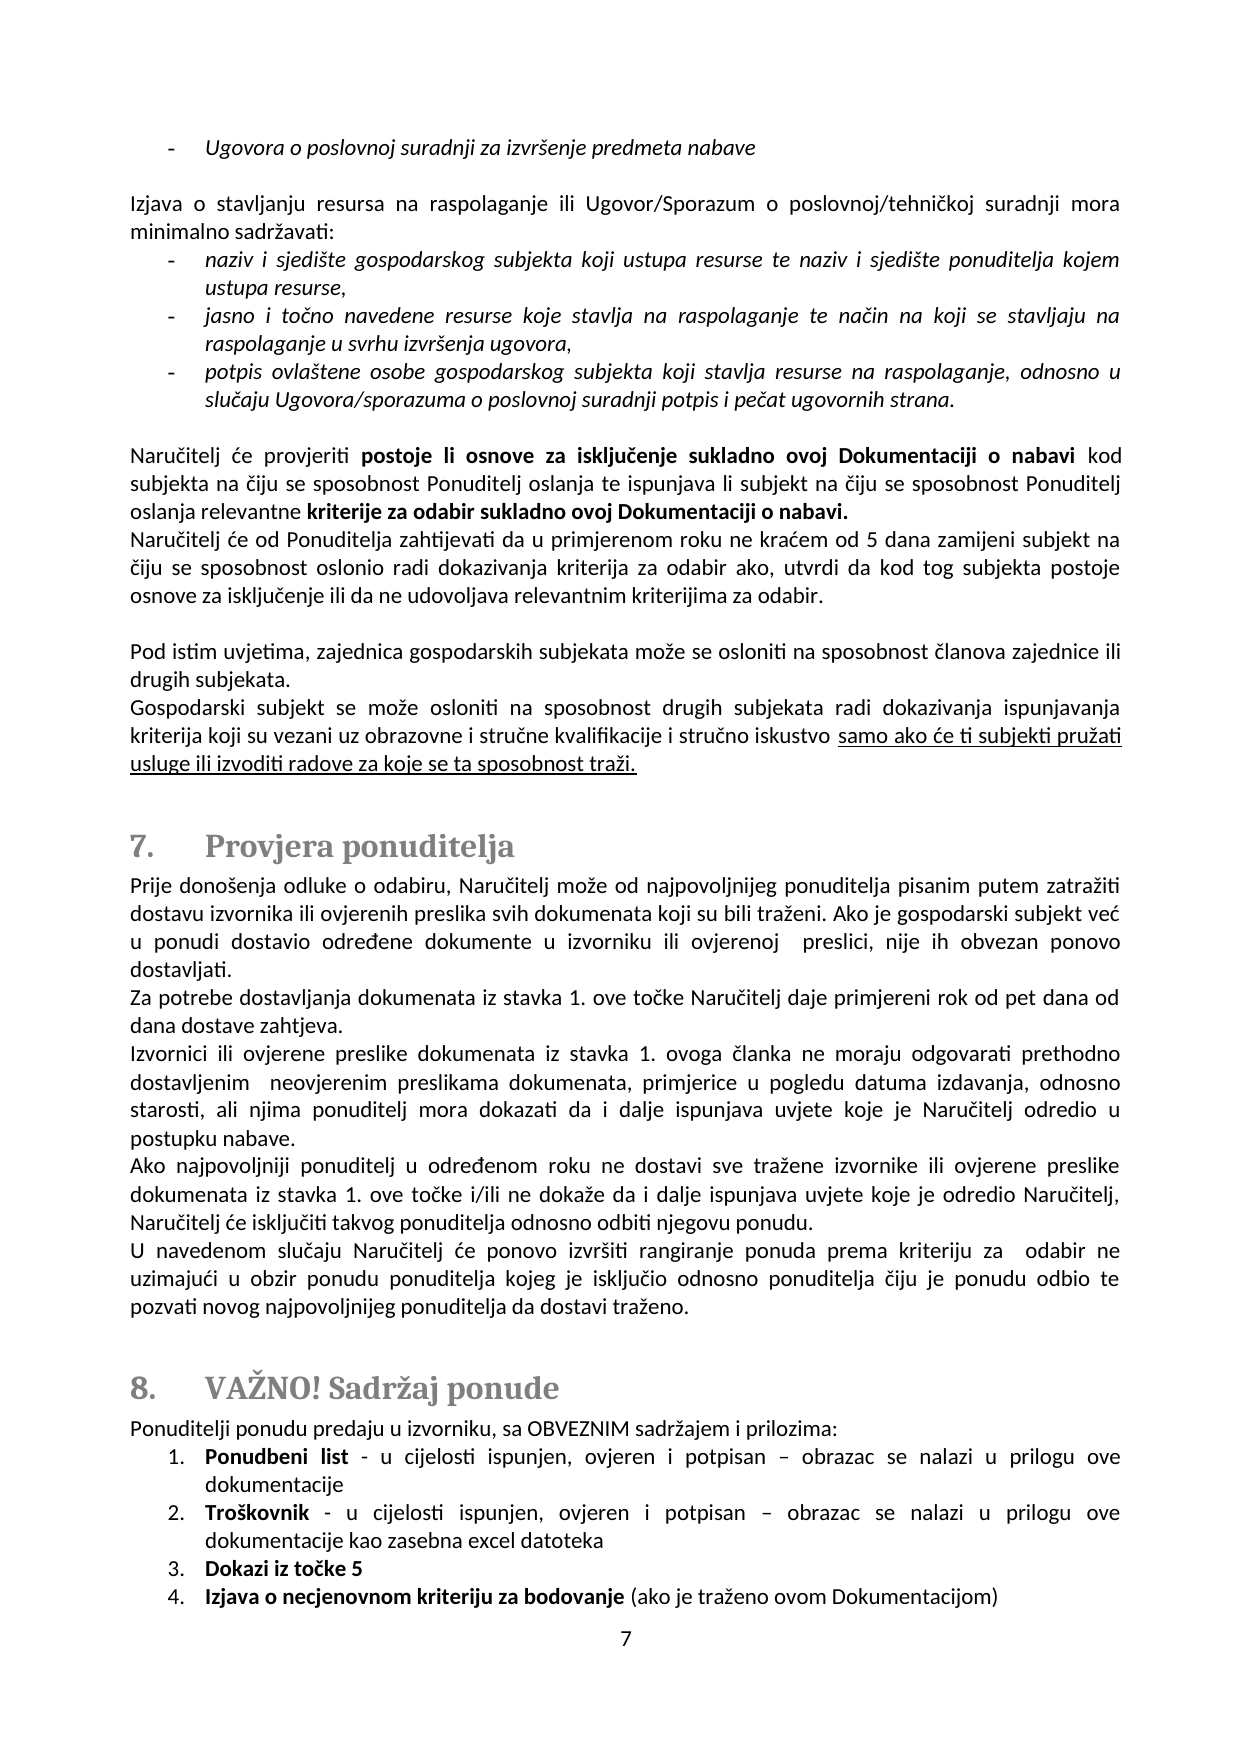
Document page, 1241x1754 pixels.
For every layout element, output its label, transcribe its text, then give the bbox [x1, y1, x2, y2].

list potpis ovlaštene osobe gospodarskog subjekta koji stavlja resurse na raspolaganje, odnosno u slučaju Ugovora/sporazuma o poslovnoj suradnji potpis i pečat ugovornih strana. [167, 357, 1122, 413]
list jasno i točno navedene resurse koje stavlja na raspolaganje te način na koji se stavljaju na raspolaganje u svrhu izvršenja ugovora, [167, 301, 1122, 357]
text Pod istim uvjetima, zajednica gospodarskih subjekata može se osloniti na sposobnost članova zajednice ili drugih subjekata. [130, 637, 1122, 693]
list Ponudbeni list - u cijelosti ispunjen, ovjeren i potpisan – obrazac se nalazi u prilogu ove dokumentacije [167, 1442, 1122, 1498]
text Za potrebe dostavljanja dokumenata iz stavka 1. ove točke Naručitelj daje primjereni rok od pet dana od dana dostave zahtjeva. [130, 983, 1122, 1039]
text Ponuditelji ponudu predaju u izvorniku, sa OBVEZNIM sadržajem i prilozima: [130, 1414, 1122, 1442]
text U navedenom slučaju Naručitelj će ponovo izvršiti rangiranje ponuda prema kriteriju za odabir ne uzimajući u obzir ponudu ponuditelja kojeg je isključio odnosno ponuditelja čiju je ponudu odbio te pozvati novog najpovoljnijeg ponuditelja da dostavi traženo. [130, 1236, 1122, 1320]
list Izjava o necjenovnom kriteriju za bodovanje (ako je traženo ovom Dokumentacijom) [167, 1582, 1122, 1610]
text Naručitelj će provjeriti postoje li osnove za isključenje sukladno ovoj Dokumentaciji o nabavi kod subjekta na čiju se sposobnost Ponuditelj oslanja te ispunjava li subjekt na čiju se sposobnost Ponuditelj oslanja relevantne kriterije za odabir sukladno ovoj Dokumentaciji o nabavi. [130, 441, 1122, 525]
text Naručitelj će od Ponuditelja zahtijevati da u primjerenom roku ne kraćem od 5 dana zamijeni subjekt na čiju se sposobnost oslonio radi dokazivanja kriterija za odabir ako, utvrdi da kod tog subjekta postoje osnove za isključenje ili da ne udovoljava relevantnim kriterijima za odabir. [130, 525, 1122, 609]
text Provjera ponuditelja [130, 827, 1122, 866]
text Prije donošenja odluke o odabiru, Naručitelj može od najpovoljnijeg ponuditelja pisanim putem zatražiti dostavu izvornika ili ovjerenih preslika svih dokumenata koji su bili traženi. Ako je gospodarski subjekt već u ponudi dostavio određene dokumente u izvorniku ili ovjerenoj preslici, nije ih obvezan ponovo dostavljati. [130, 871, 1122, 983]
text Gospodarski subjekt se može osloniti na sposobnost drugih subjekata radi dokazivanja ispunjavanja kriterija koji su vezani uz obrazovne i stručne kvalifikacije i stručno iskustvo samo ako će ti subjekti pružati usluge ili izvoditi radove za koje se ta sposobnost traži. [130, 693, 1122, 777]
list naziv i sjedište gospodarskog subjekta koji ustupa resurse te naziv i sjedište ponuditelja kojem ustupa resurse, [167, 245, 1122, 301]
text VAŽNO! Sadržaj ponude [130, 1370, 1122, 1408]
text Izvornici ili ovjerene preslike dokumenata iz stavka 1. ovoga članka ne moraju odgovarati prethodno dostavljenim neovjerenim preslikama dokumenata, primjerice u pogledu datuma izdavanja, odnosno starosti, ali njima ponuditelj mora dokazati da i dalje ispunjava uvjete koje je Naručitelj odredio u postupku nabave. [130, 1039, 1122, 1152]
list Ugovora o poslovnoj suradnji za izvršenje predmeta nabave [167, 133, 1122, 161]
text Izjava o stavljanju resursa na raspolaganje ili Ugovor/Sporazum o poslovnoj/tehničkoj suradnji mora minimalno sadržavati: [130, 189, 1122, 245]
list Troškovnik - u cijelosti ispunjen, ovjeren i potpisan – obrazac se nalazi u prilogu ove dokumentacije kao zasebna excel datoteka [167, 1498, 1122, 1554]
list Dokazi iz točke 5 [167, 1554, 1122, 1582]
text Ako najpovoljniji ponuditelj u određenom roku ne dostavi sve tražene izvornike ili ovjerene preslike dokumenata iz stavka 1. ove točke i/ili ne dokaže da i dalje ispunjava uvjete koje je odredio Naručitelj, Naručitelj će isključiti takvog ponuditelja odnosno odbiti njegovu ponudu. [130, 1152, 1122, 1236]
